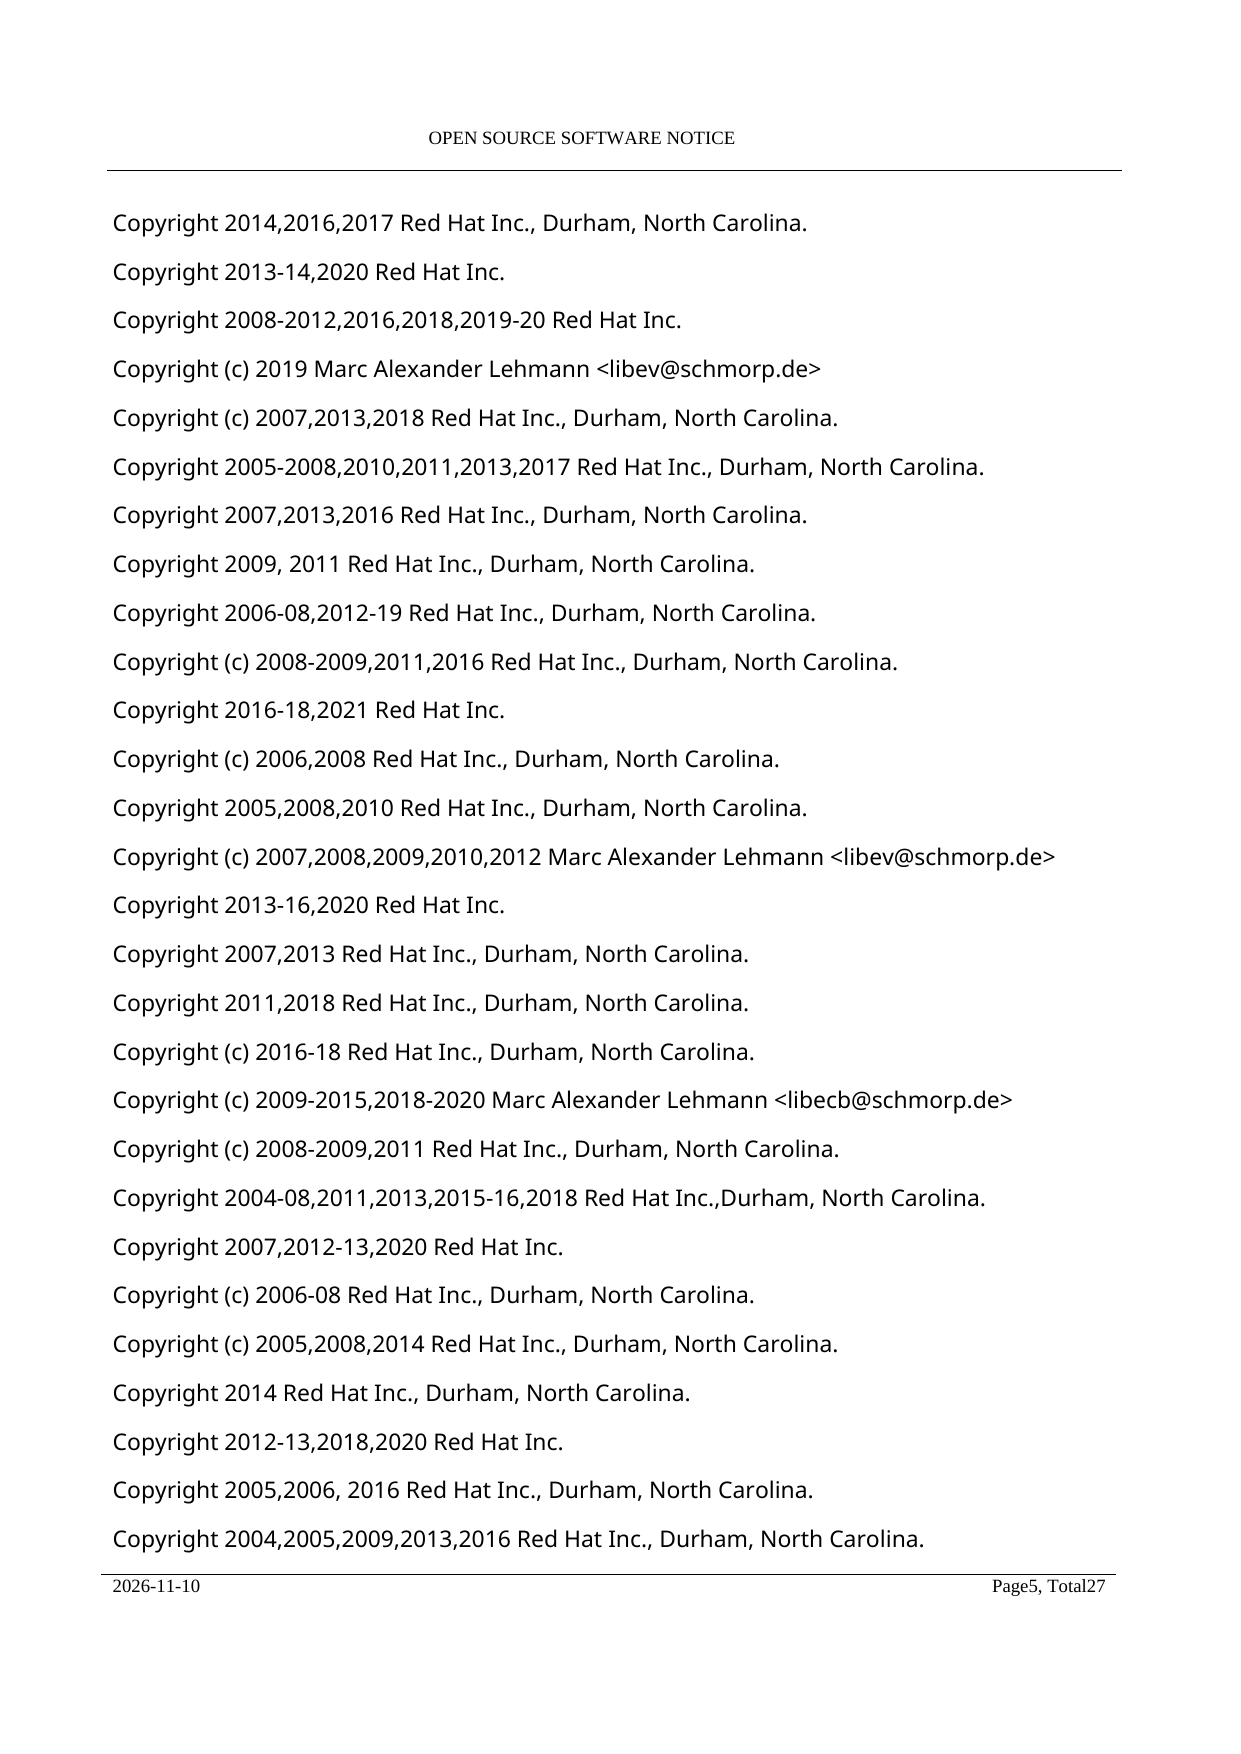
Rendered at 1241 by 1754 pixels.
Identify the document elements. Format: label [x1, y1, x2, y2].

text [112, 206, 1128, 1555]
